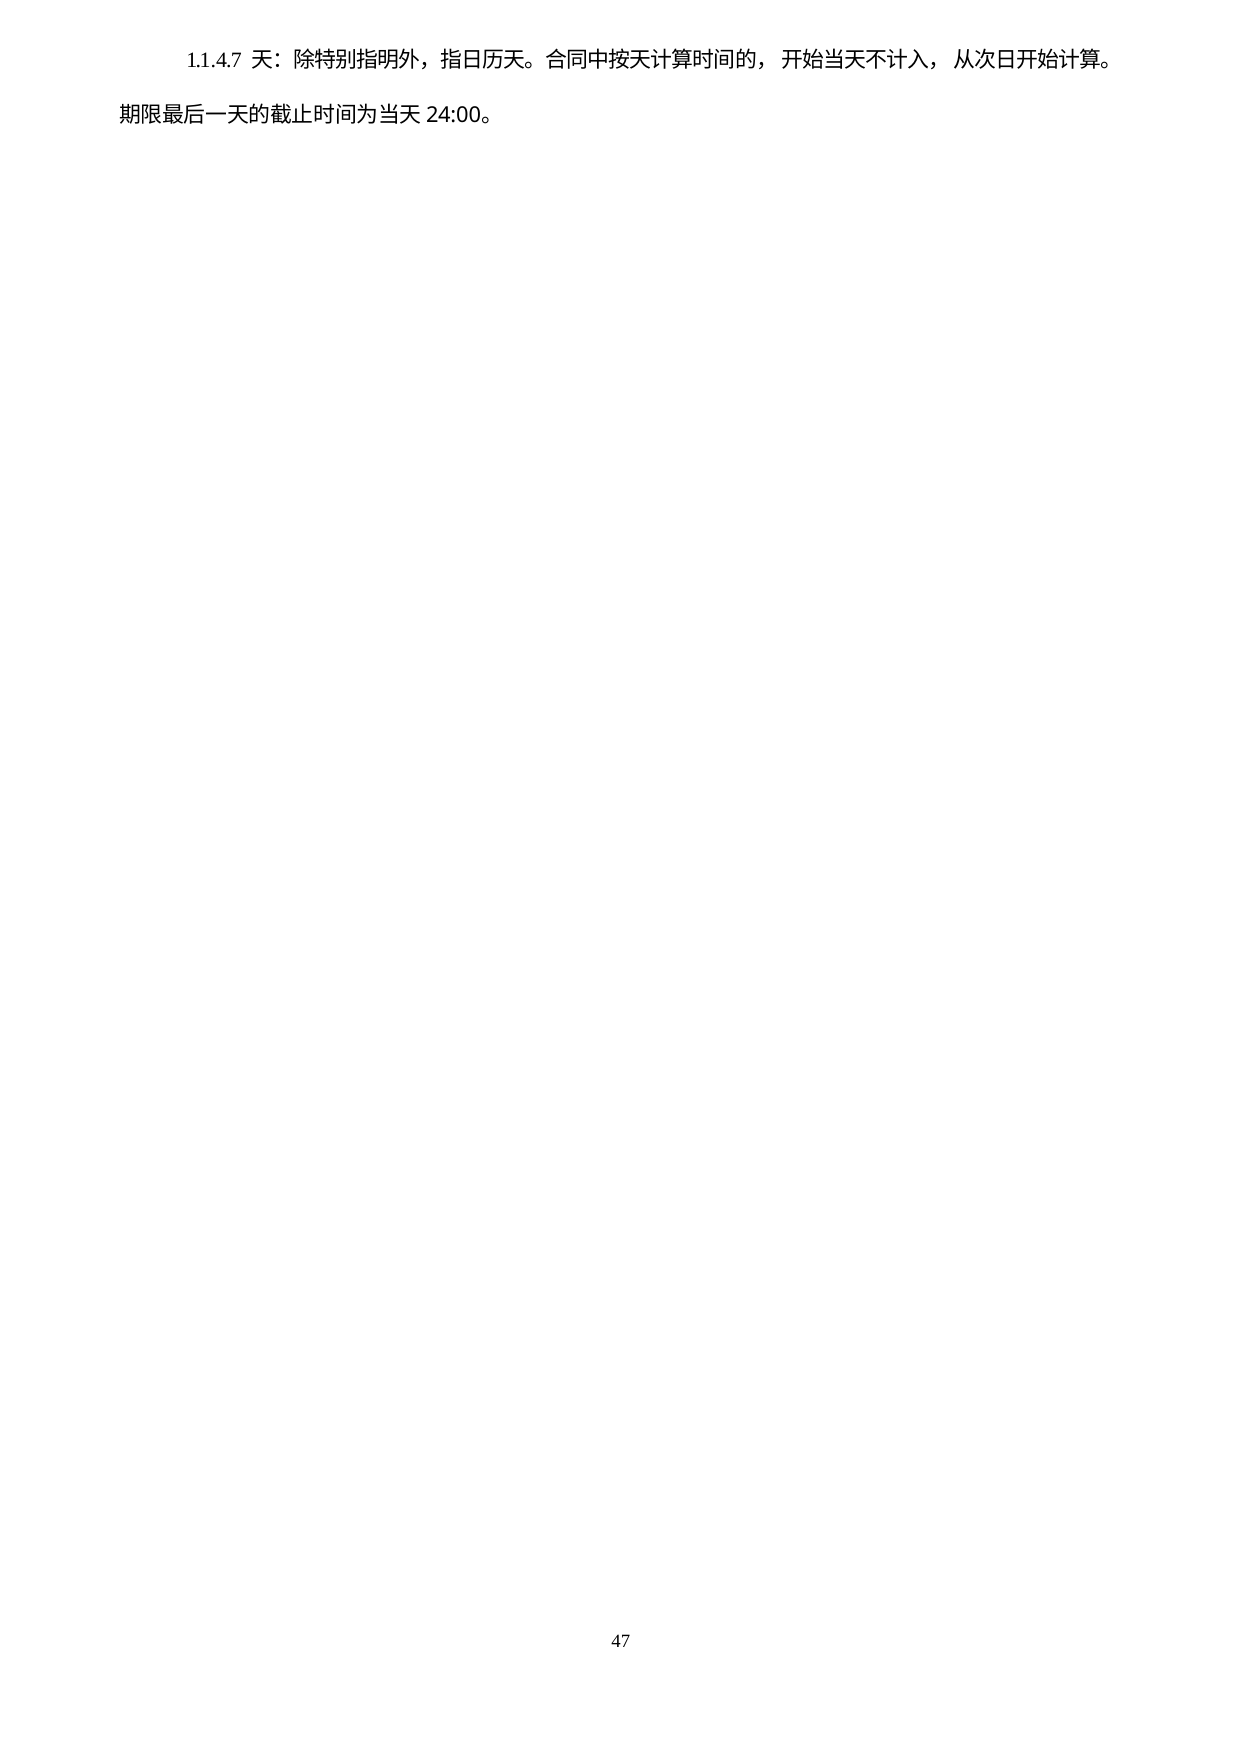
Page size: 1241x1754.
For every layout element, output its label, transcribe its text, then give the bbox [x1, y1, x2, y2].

text 1.1.4.7 天：除特别指明外，指日历天。合同中按天计算时间的， 开始当天不计入， 从次日开始计算。 期限最后一天的截止时间为当天 24:00。 [119, 42, 1130, 128]
